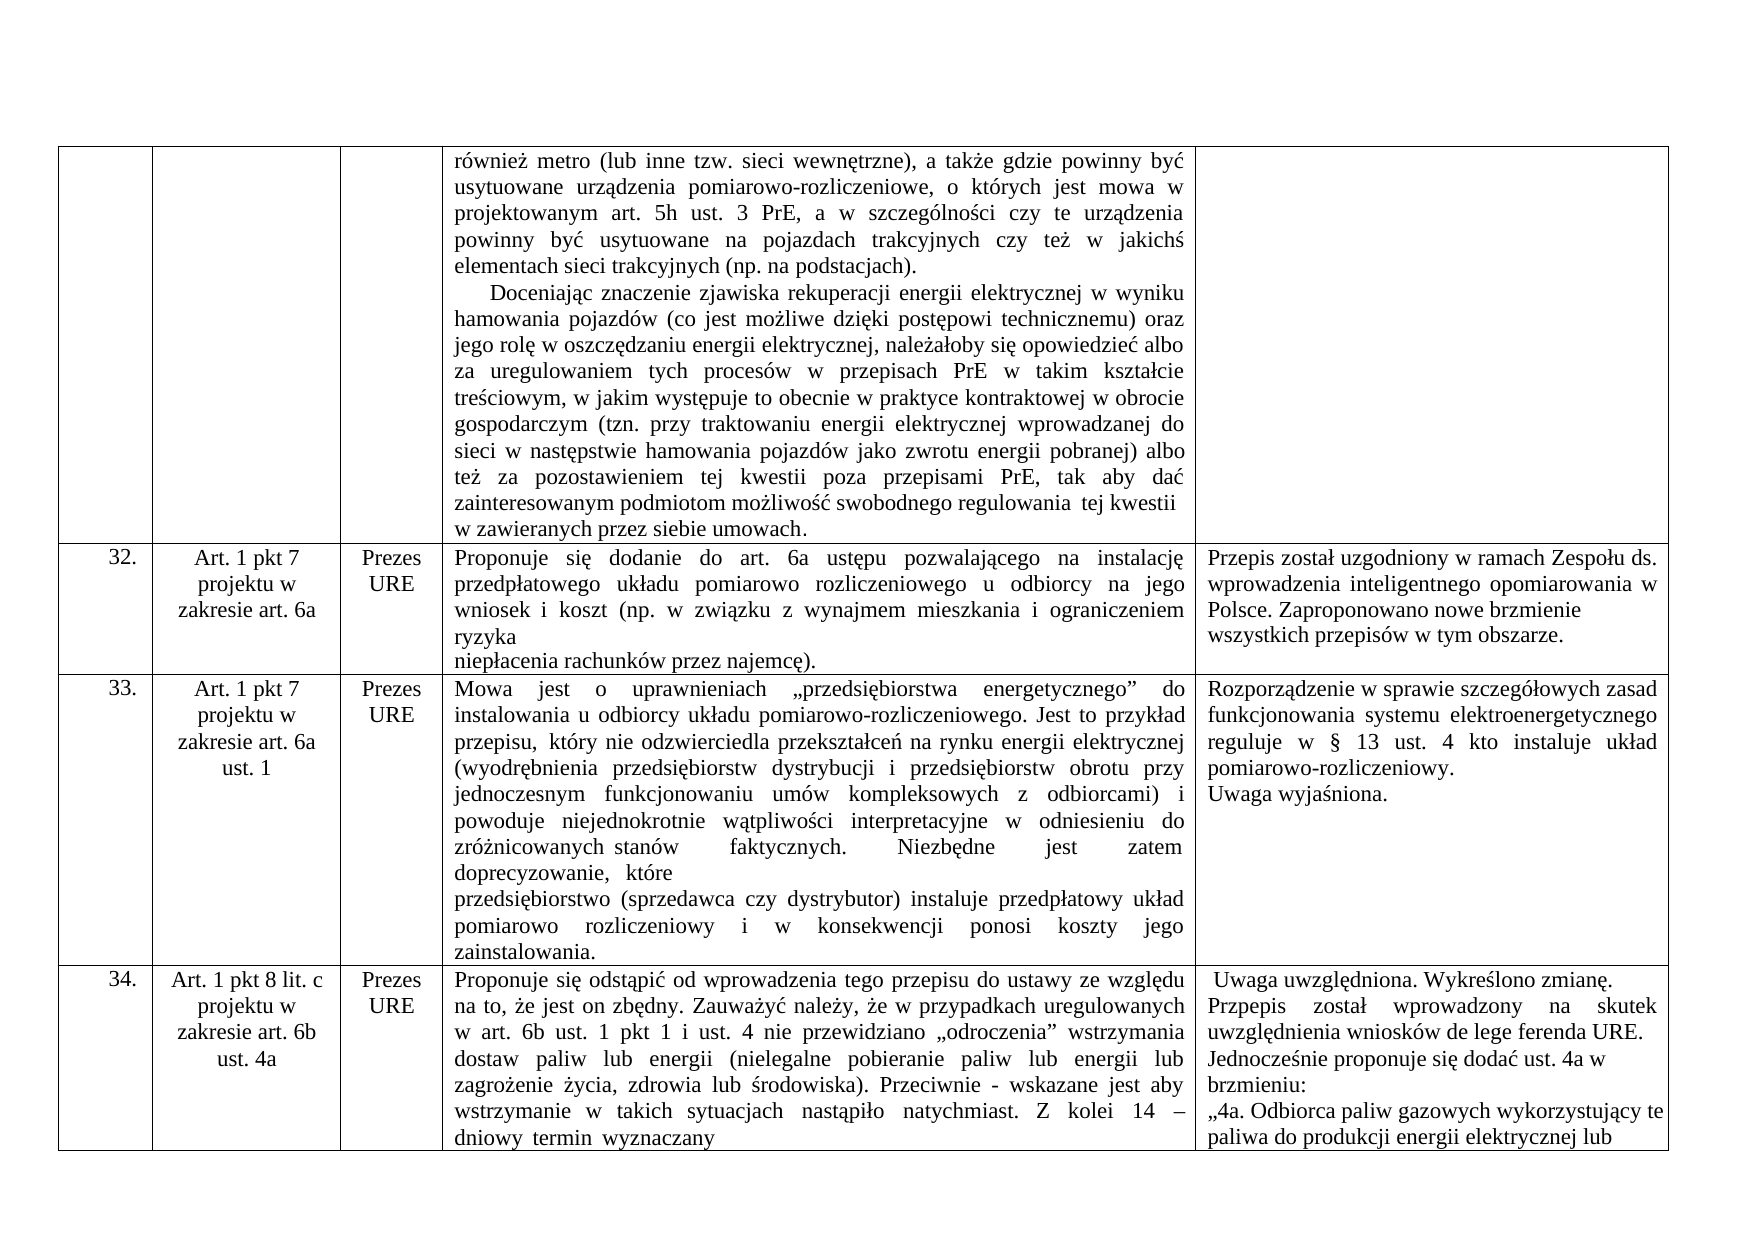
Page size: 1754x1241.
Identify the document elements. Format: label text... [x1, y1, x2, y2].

table_cell Proponuje się dodanie do art. 6a ustępu pozwalającego na instalację przedpłatowego układu pomiarowo rozliczeniowego u odbiorcy na jego wniosek i koszt (np. w związku z wynajmem mieszkania i ograniczeniem ryzyka niepłacenia rachunków przez najemcę). [443, 544, 1195, 674]
table_cell 33. [59, 675, 152, 964]
table_cell Rozporządzenie w sprawie szczegółowych zasad funkcjonowania systemu elektroenergetycznego reguluje w § 13 ust. 4 kto instaluje układ pomiarowo-rozliczeniowy. Uwaga wyjaśniona. [1196, 675, 1668, 964]
table_cell Proponuje się odstąpić od wprowadzenia tego przepisu do ustawy ze względu na to, że jest on zbędny. Zauważyć należy, że w przypadkach uregulowanych w art. 6b ust. 1 pkt 1 i ust. 4 nie przewidziano „odroczenia” wstrzymania dostaw paliw lub energii (nielegalne pobieranie paliw lub energii lub zagrożenie życia, zdrowia lub środowiska). Przeciwnie - wskazane jest aby wstrzymanie w takich sytuacjach nastąpiło natychmiast. Z kolei 14 – dniowy termin wyznaczany [443, 966, 1195, 1150]
table_cell Art. 1 pkt 7 projektu w zakresie art. 6a [153, 544, 340, 674]
table_header [341, 147, 442, 543]
table_cell Uwaga uwzględniona. Wykreślono zmianę. Przpepis został wprowadzony na skutek uwzględnienia wniosków de lege ferenda URE. Jednocześnie proponuje się dodać ust. 4a w brzmieniu: „4a. Odbiorca paliw gazowych wykorzystujący te paliwa do produkcji energii elektrycznej lub [1196, 966, 1668, 1150]
table_header [1196, 147, 1668, 543]
table_cell Art. 1 pkt 7 projektu w zakresie art. 6a ust. 1 [153, 675, 340, 964]
table_cell Prezes URE [341, 675, 442, 964]
table_header [59, 147, 152, 543]
table_cell Przepis został uzgodniony w ramach Zespołu ds. wprowadzenia inteligentnego opomiarowania w Polsce. Zaproponowano nowe brzmienie wszystkich przepisów w tym obszarze. [1196, 544, 1668, 674]
table_cell Art. 1 pkt 8 lit. c projektu w zakresie art. 6b ust. 4a [153, 966, 340, 1150]
table_cell 32. [59, 544, 152, 674]
table_cell Prezes URE [341, 544, 442, 674]
table_header [153, 147, 340, 543]
table_cell Mowa jest o uprawnieniach „przedsiębiorstwa energetycznego” do instalowania u odbiorcy układu pomiarowo-rozliczeniowego. Jest to przykład przepisu, który nie odzwierciedla przekształceń na rynku energii elektrycznej (wyodrębnienia przedsiębiorstw dystrybucji i przedsiębiorstw obrotu przy jednoczesnym funkcjonowaniu umów kompleksowych z odbiorcami) i powoduje niejednokrotnie wątpliwości interpretacyjne w odniesieniu do zróżnicowanych stanów faktycznych. Niezbędne jest zatem doprecyzowanie, które przedsiębiorstwo (sprzedawca czy dystrybutor) instaluje przedpłatowy układ pomiarowo rozliczeniowy i w konsekwencji ponosi koszty jego zainstalowania. [443, 675, 1195, 964]
table_cell Prezes URE [341, 966, 442, 1150]
table_cell 34. [59, 966, 152, 1150]
table_header również metro (lub inne tzw. sieci wewnętrzne), a także gdzie powinny być usytuowane urządzenia pomiarowo-rozliczeniowe, o których jest mowa w projektowanym art. 5h ust. 3 PrE, a w szczególności czy te urządzenia powinny być usytuowane na pojazdach trakcyjnych czy też w jakichś elementach sieci trakcyjnych (np. na podstacjach). Doceniając znaczenie zjawiska rekuperacji energii elektrycznej w wyniku hamowania pojazdów (co jest możliwe dzięki postępowi technicznemu) oraz jego rolę w oszczędzaniu energii elektrycznej, należałoby się opowiedzieć albo za uregulowaniem tych procesów w przepisach PrE w takim kształcie treściowym, w jakim występuje to obecnie w praktyce kontraktowej w obrocie gospodarczym (tzn. przy traktowaniu energii elektrycznej wprowadzanej do sieci w następstwie hamowania pojazdów jako zwrotu energii pobranej) albo też za pozostawieniem tej kwestii poza przepisami PrE, tak aby dać zainteresowanym podmiotom możliwość swobodnego regulowania tej kwestii w zawieranych przez siebie umowach. [443, 147, 1195, 543]
